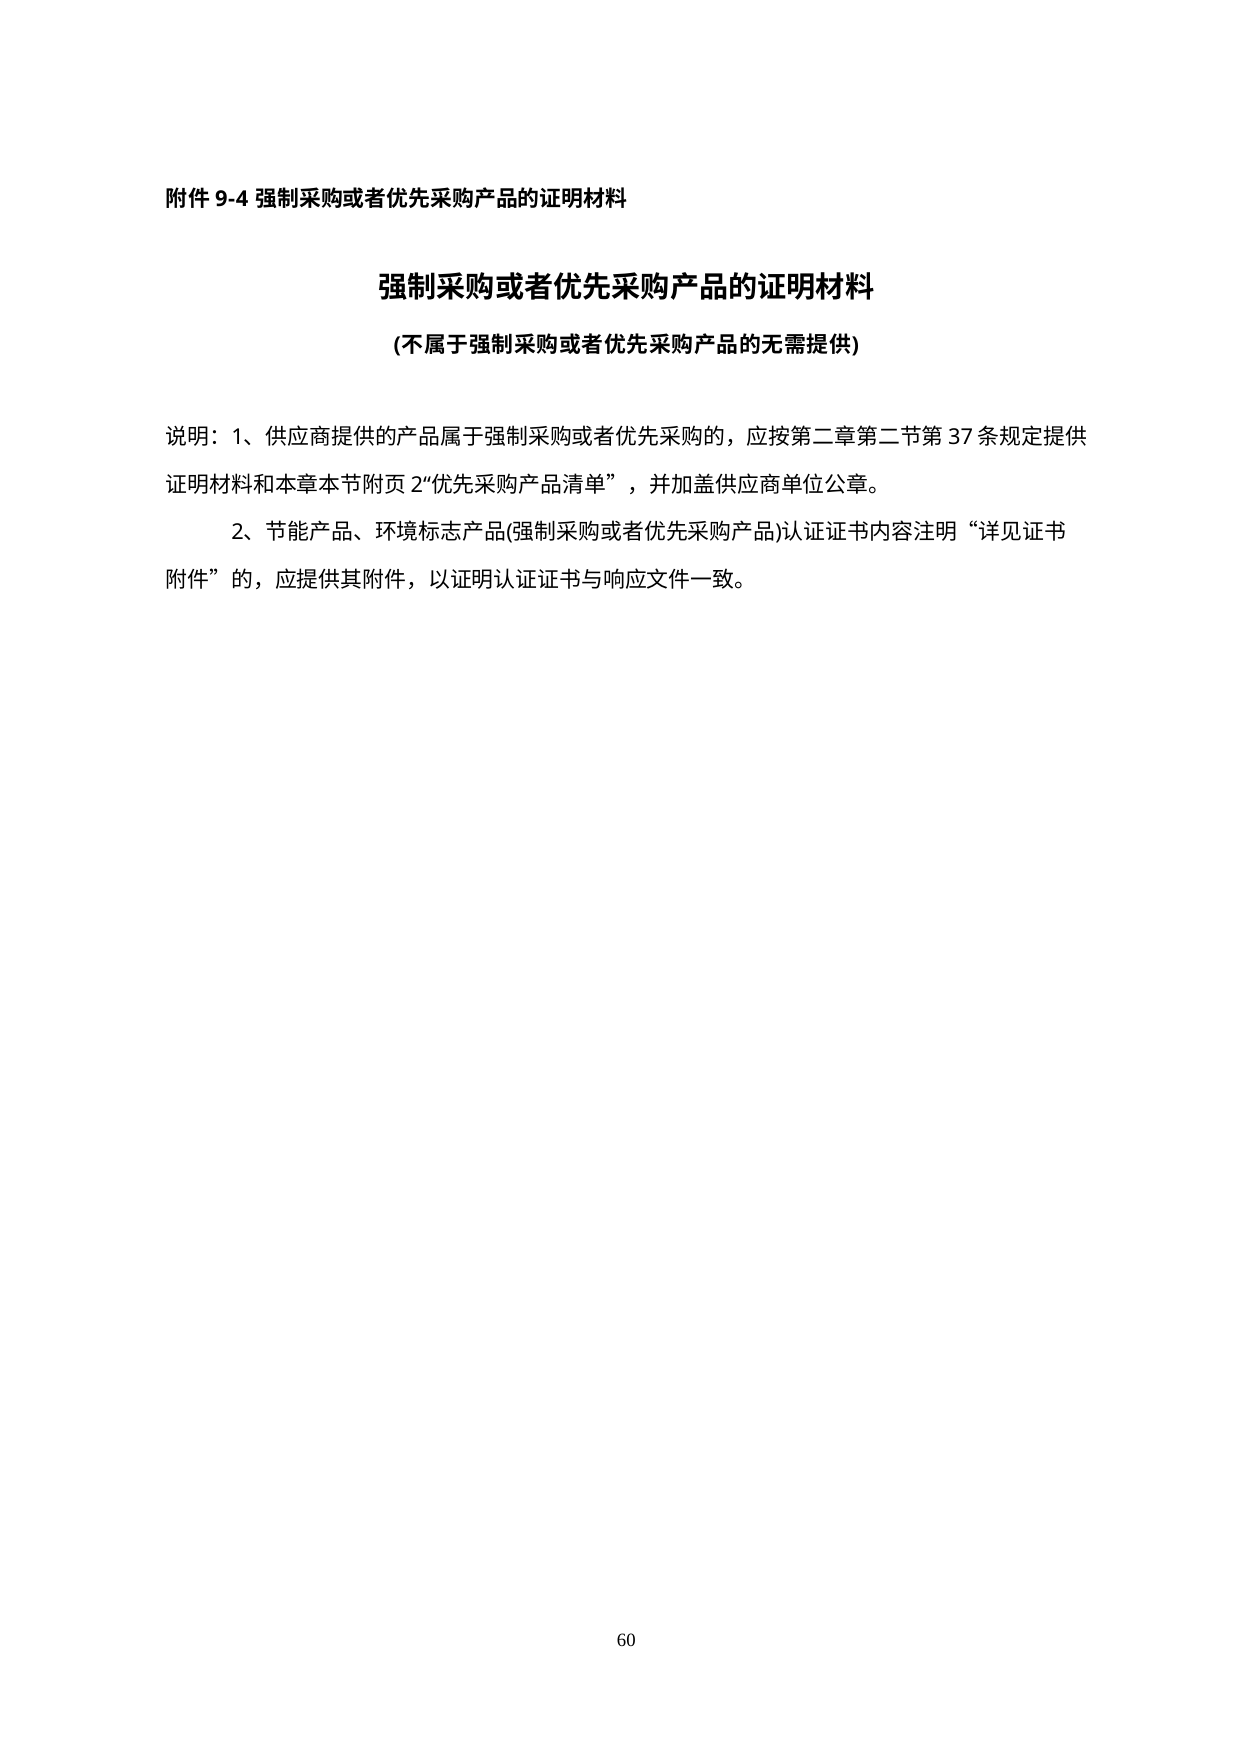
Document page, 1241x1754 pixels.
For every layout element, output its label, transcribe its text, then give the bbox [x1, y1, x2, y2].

text 强制采购或者优先采购产品的证明材料 [165, 263, 1087, 306]
text (不属于强制采购或者优先采购产品的无需提供) [165, 327, 1087, 358]
text 2、节能产品、环境标志产品(强制采购或者优先采购产品)认证证书内容注明“详见证书附件”的，应提供其附件，以证明认证证书与响应文件一致。 [165, 514, 1087, 593]
text 说明：1、供应商提供的产品属于强制采购或者优先采购的，应按第二章第二节第37条规定提供证明材料和本章本节附页2“优先采购产品清单”，并加盖供应商单位公章。 [165, 419, 1087, 498]
subtitle 附件9-4 强制采购或者优先采购产品的证明材料 [165, 181, 1087, 213]
